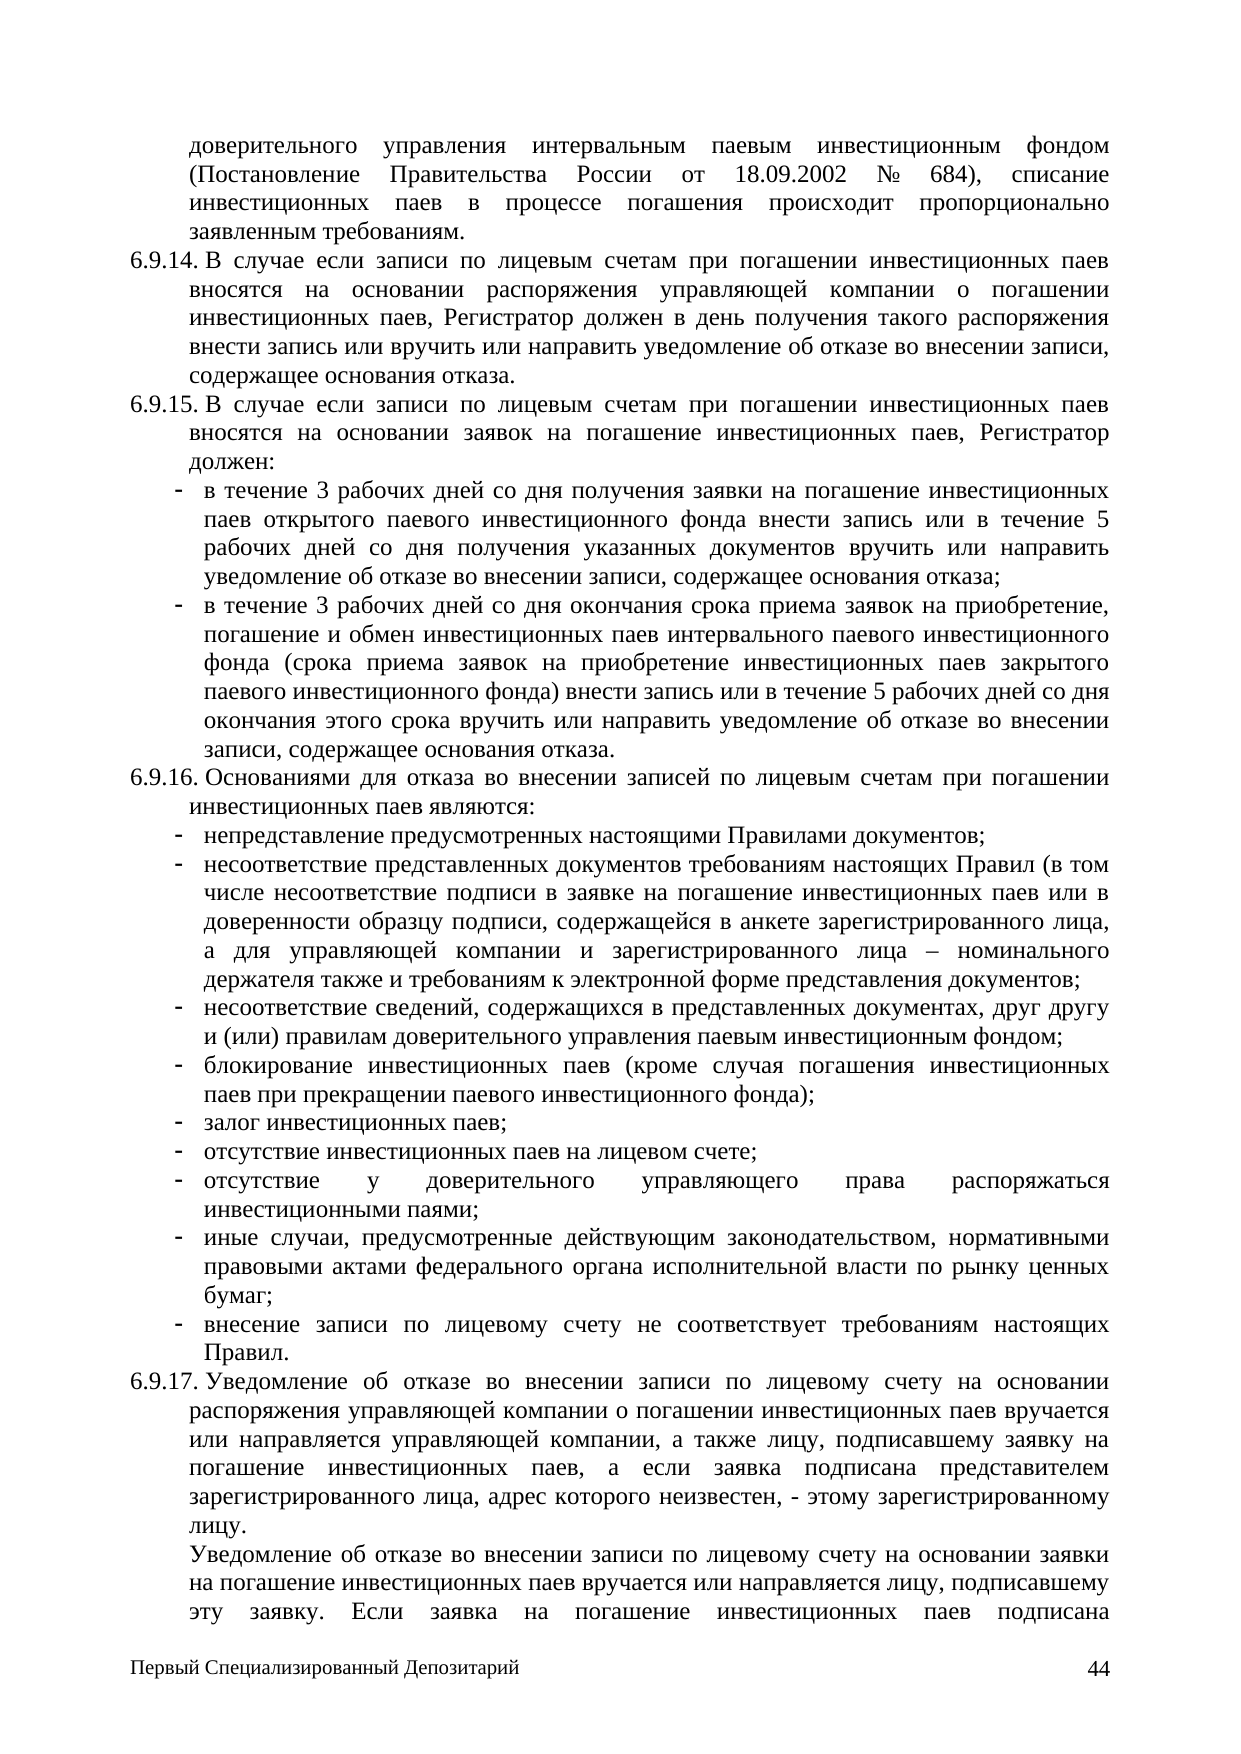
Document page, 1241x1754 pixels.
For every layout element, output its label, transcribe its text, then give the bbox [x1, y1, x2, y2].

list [130, 130, 1110, 245]
list Уведомление об отказе во внесении записи по лицевому счету на основании распоряжения управляющей компании о погашении инвестиционных паев вручается или направляется управляющей компании, а также лицу, подписавшему заявку на погашение инвестиционных паев, а если заявка подписана представителем зарегистрированного лица, адрес которого неизвестен, - этому зарегистрированному лицу. [130, 1366, 1110, 1539]
list В случае если записи по лицевым счетам при погашении инвестиционных паев вносятся на основании заявок на погашение инвестиционных паев, Регистратор должен: [130, 389, 1110, 475]
list в течение 3 рабочих дней со дня получения заявки на погашение инвестиционных паев открытого паевого инвестиционного фонда внести запись или в течение 5 рабочих дней со дня получения указанных документов вручить или направить уведомление об отказе во внесении записи, содержащее основания отказа; [174, 475, 1110, 590]
list залог инвестиционных паев; [174, 1107, 1110, 1136]
list несоответствие сведений, содержащихся в представленных документах, друг другу и (или) правилам доверительного управления паевым инвестиционным фондом; [174, 992, 1110, 1050]
list иные случаи, предусмотренные действующим законодательством, нормативными правовыми актами федерального органа исполнительной власти по рынку ценных бумаг; [174, 1222, 1110, 1309]
list непредставление предусмотренных настоящими Правилами документов; [174, 820, 1110, 849]
list отсутствие инвестиционных паев на лицевом счете; [174, 1136, 1110, 1165]
list В случае если записи по лицевым счетам при погашении инвестиционных паев вносятся на основании распоряжения управляющей компании о погашении инвестиционных паев, Регистратор должен в день получения такого распоряжения внести запись или вручить или направить уведомление об отказе во внесении записи, содержащее основания отказа. [130, 245, 1110, 389]
list отсутствие у доверительного управляющего права распоряжаться инвестиционными паями; [174, 1165, 1110, 1222]
list несоответствие представленных документов требованиям настоящих Правил (в том числе несоответствие подписи в заявке на погашение инвестиционных паев или в доверенности образцу подписи, содержащейся в анкете зарегистрированного лица, а для управляющей компании и зарегистрированного лица – номинального держателя также и требованиям к электронной форме представления документов; [174, 849, 1110, 992]
list внесение записи по лицевому счету не соответствует требованиям настоящих Правил. [174, 1309, 1110, 1366]
list Основаниями для отказа во внесении записей по лицевым счетам при погашении инвестиционных паев являются: [130, 762, 1110, 820]
list в течение 3 рабочих дней со дня окончания срока приема заявок на приобретение, погашение и обмен инвестиционных паев интервального паевого инвестиционного фонда (срока приема заявок на приобретение инвестиционных паев закрытого паевого инвестиционного фонда) внести запись или в течение 5 рабочих дней со дня окончания этого срока вручить или направить уведомление об отказе во внесении записи, содержащее основания отказа. [174, 590, 1110, 762]
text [189, 1539, 1110, 1625]
list блокирование инвестиционных паев (кроме случая погашения инвестиционных паев при прекращении паевого инвестиционного фонда); [174, 1050, 1110, 1107]
